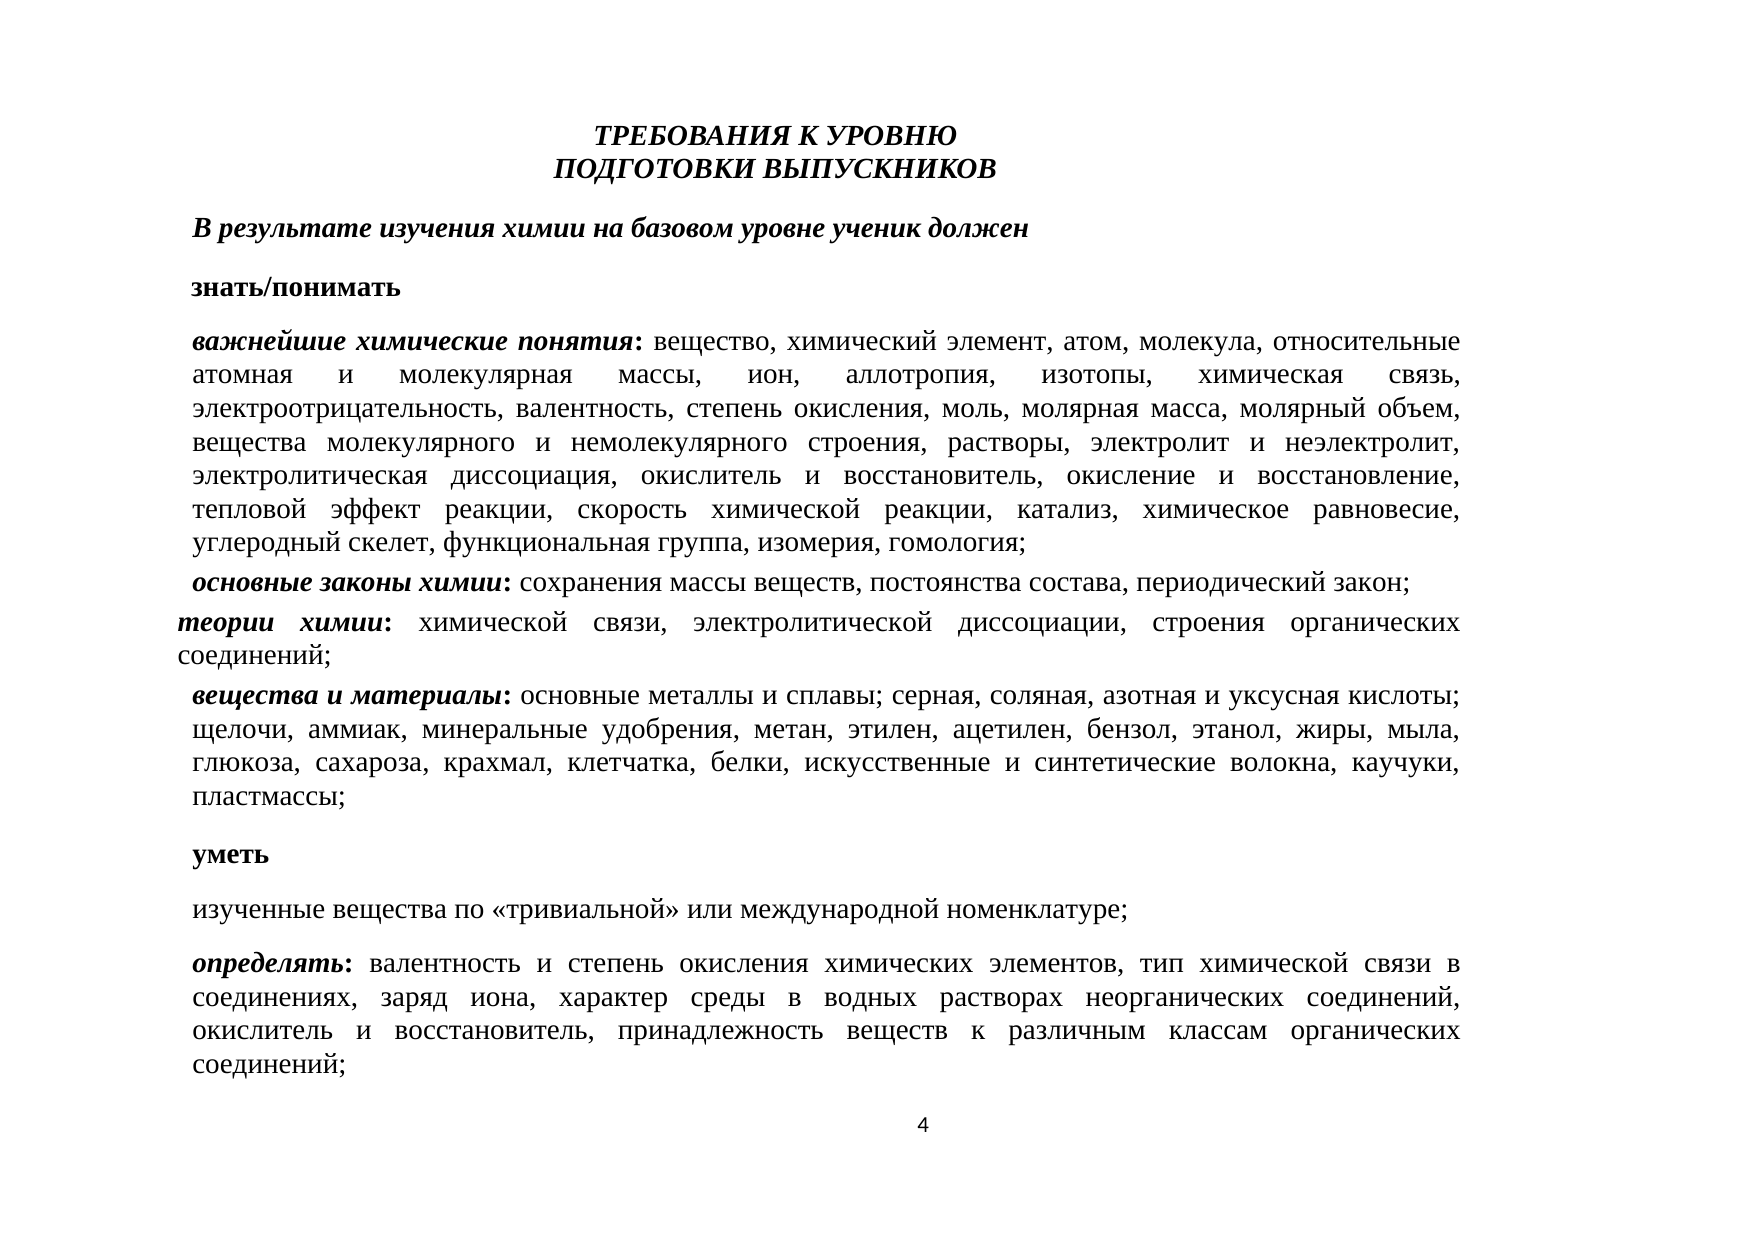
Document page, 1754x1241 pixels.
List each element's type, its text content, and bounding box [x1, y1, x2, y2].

text основные законы химии: сохранения массы веществ, постоянства состава, периодический закон; [192, 564, 1462, 598]
text определять: валентность и степень окисления химических элементов, тип химической связи в соединениях, заряд иона, характер среды в водных растворах неорганических соединений, окислитель и восстановитель, принадлежность веществ к различным классам органических соединений; [192, 945, 1462, 1079]
text вещества и материалы: основные металлы и сплавы; серная, соляная, азотная и уксусная кислоты; щелочи, аммиак, минеральные удобрения, метан, этилен, ацетилен, бензол, этанол, жиры, мыла, глюкоза, сахароза, крахмал, клетчатка, белки, искусственные и синтетические волокна, каучуки, пластмассы; [192, 677, 1462, 811]
text уметь [89, 836, 1462, 870]
text теории химии: химической связи, электролитической диссоциации, строения органических соединений; [177, 604, 1462, 671]
text В результате изучения химии на базовом уровне ученик должен [192, 210, 1462, 244]
text важнейшие химические понятия: вещество, химический элемент, атом, молекула, относительные атомная и молекулярная массы, ион, аллотропия, изотопы, химическая связь, электроотрицательность, валентность, степень окисления, моль, молярная масса, молярный объем, вещества молекулярного и немолекулярного строения, растворы, электролит и неэлектролит, электролитическая диссоциация, окислитель и восстановитель, окисление и восстановление, тепловой эффект реакции, скорость химической реакции, катализ, химическое равновесие, углеродный скелет, функциональная группа, изомерия, гомология; [192, 323, 1462, 558]
text знать/понимать [89, 269, 1462, 302]
subtitle ТРЕБОВАНИЯ К УРОВНЮ ПОДГОТОВКИ ВЫПУСКНИКОВ [89, 118, 1462, 185]
text изученные вещества по «тривиальной» или международной номенклатуре; [89, 891, 1462, 924]
